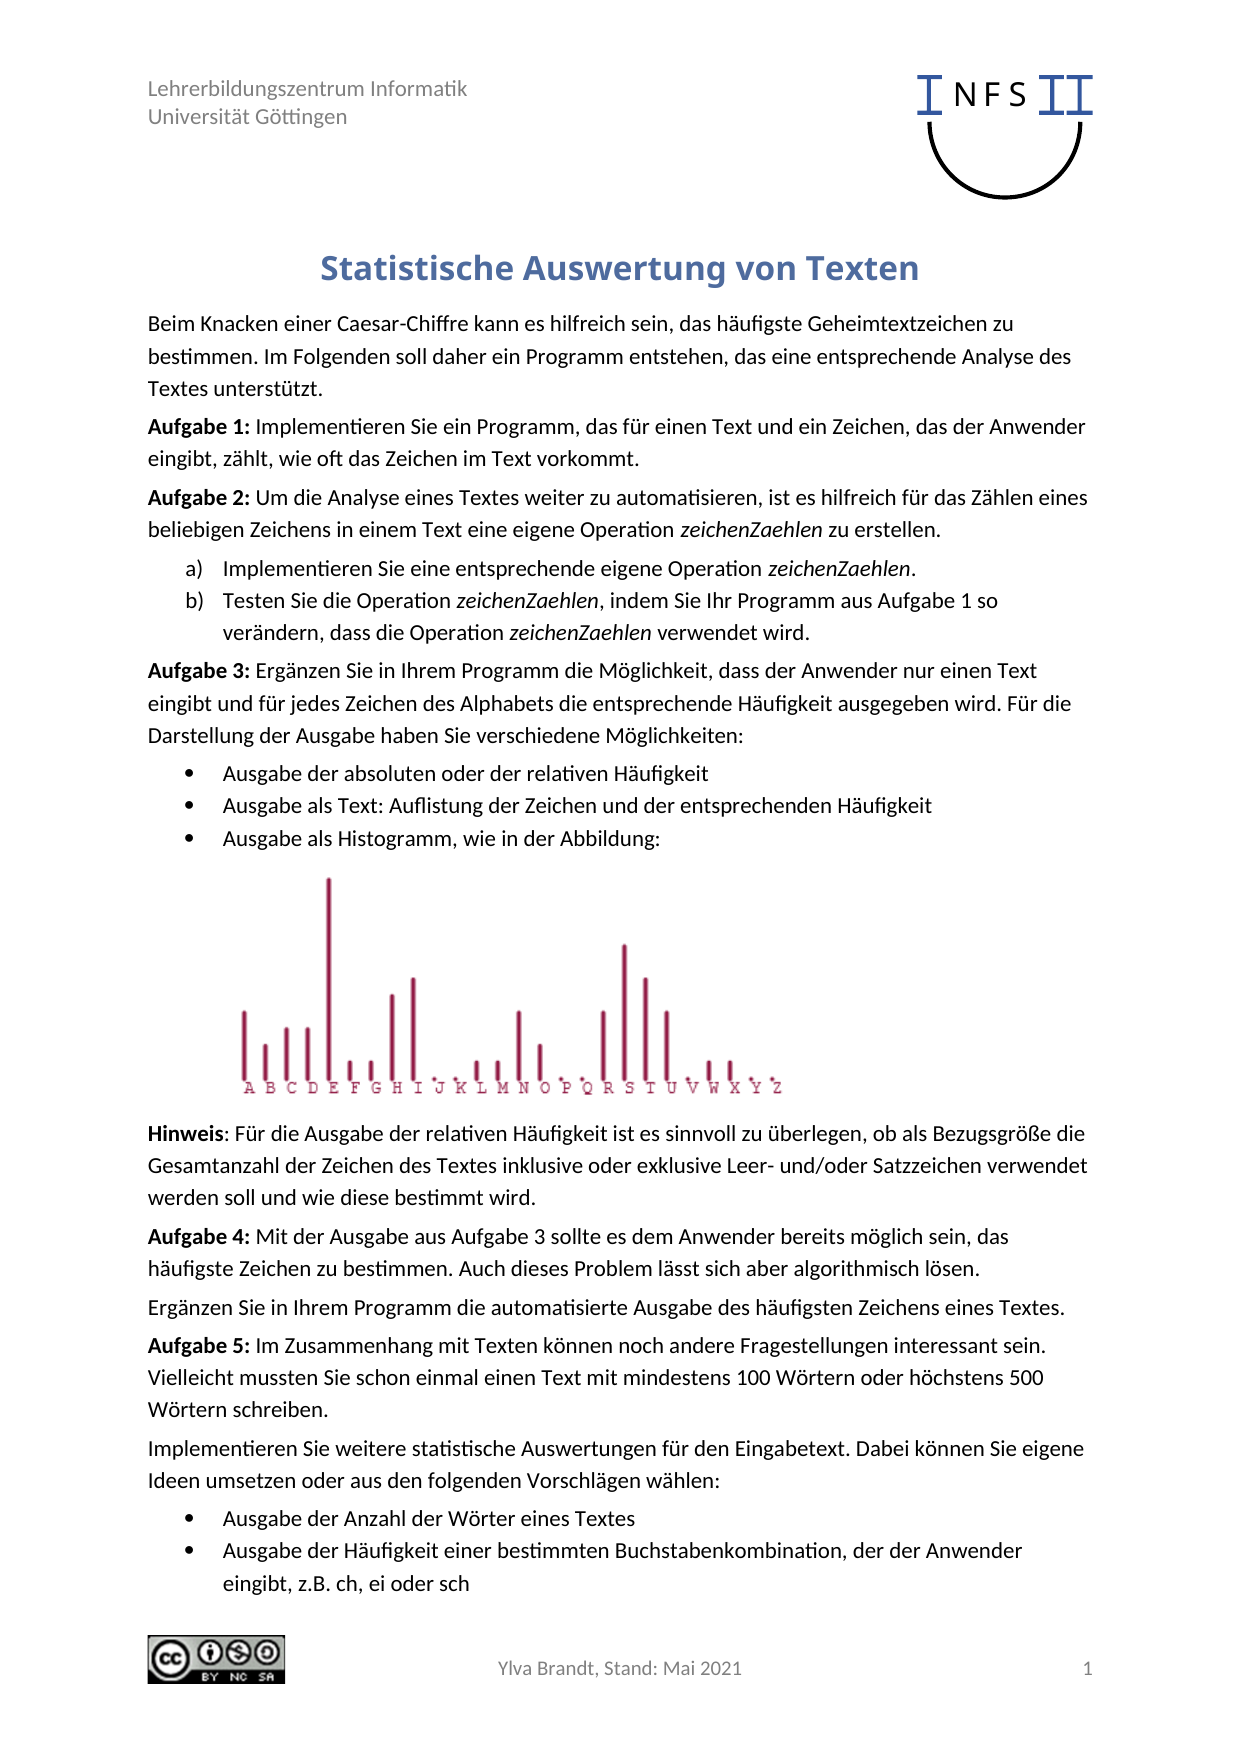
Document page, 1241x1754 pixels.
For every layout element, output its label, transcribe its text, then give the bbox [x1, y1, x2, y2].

picture [147, 1635, 286, 1684]
list Testen Sie die Operation zeichenZaehlen, indem Sie Ihr Programm aus Aufgabe 1 so verändern, dass die Operation zeichenZaehlen verwendet wird. [185, 586, 1093, 646]
list Implementieren Sie eine entsprechende eigene Operation zeichenZaehlen. [185, 554, 1093, 582]
picture [222, 855, 795, 1109]
text Implementieren Sie weitere statistische Auswertungen für den Eingabetext. Dabei können Sie eigene Ideen umsetzen oder aus den folgenden Vorschlägen wählen: [148, 1434, 1093, 1494]
text Aufgabe 2: Um die Analyse eines Textes weiter zu automatisieren, ist es hilfreich für das Zählen eines beliebigen Zeichens in einem Text eine eigene Operation zeichenZaehlen zu erstellen. [148, 483, 1093, 543]
text Aufgabe 3: Ergänzen Sie in Ihrem Programm die Möglichkeit, dass der Anwender nur einen Text eingibt und für jedes Zeichen des Alphabets die entsprechende Häufigkeit ausgegeben wird. Für die Darstellung der Ausgabe haben Sie verschiedene Möglichkeiten: [148, 656, 1093, 749]
subtitle Statistische Auswertung von Texten [148, 245, 1093, 290]
text Aufgabe 5: Im Zusammenhang mit Texten können noch andere Fragestellungen interessant sein. Vielleicht mussten Sie schon einmal einen Text mit mindestens 100 Wörtern oder höchstens 500 Wörtern schreiben. [148, 1331, 1093, 1423]
text Ergänzen Sie in Ihrem Programm die automatisierte Ausgabe des häufigsten Zeichens eines Textes. [148, 1293, 1093, 1321]
list Ausgabe der Anzahl der Wörter eines Textes [185, 1504, 1093, 1532]
text Aufgabe 1: Implementieren Sie ein Programm, das für einen Text und ein Zeichen, das der Anwender eingibt, zählt, wie oft das Zeichen im Text vorkommt. [148, 412, 1093, 473]
text Hinweis: Für die Ausgabe der relativen Häufigkeit ist es sinnvoll zu überlegen, ob als Bezugsgröße die Gesamtanzahl der Zeichen des Textes inklusive oder exklusive Leer- und/oder Satzzeichen verwendet werden soll und wie diese bestimmt wird. [148, 1119, 1093, 1212]
list Ausgabe der absoluten oder der relativen Häufigkeit [185, 759, 1093, 787]
text Beim Knacken einer Caesar-Chiffre kann es hilfreich sein, das häufigste Geheimtextzeichen zu bestimmen. Im Folgenden soll daher ein Programm entstehen, das eine entsprechende Analyse des Textes unterstützt. [148, 309, 1093, 402]
list Ausgabe der Häufigkeit einer bestimmten Buchstabenkombination, der der Anwender eingibt, z.B. ch, ei oder sch [185, 1537, 1093, 1597]
list Ausgabe als Text: Auflistung der Zeichen und der entsprechenden Häufigkeit [185, 791, 1093, 819]
text Aufgabe 4: Mit der Ausgabe aus Aufgabe 3 sollte es dem Anwender bereits möglich sein, das häufigste Zeichen zu bestimmen. Auch dieses Problem lässt sich aber algorithmisch lösen. [148, 1222, 1093, 1282]
